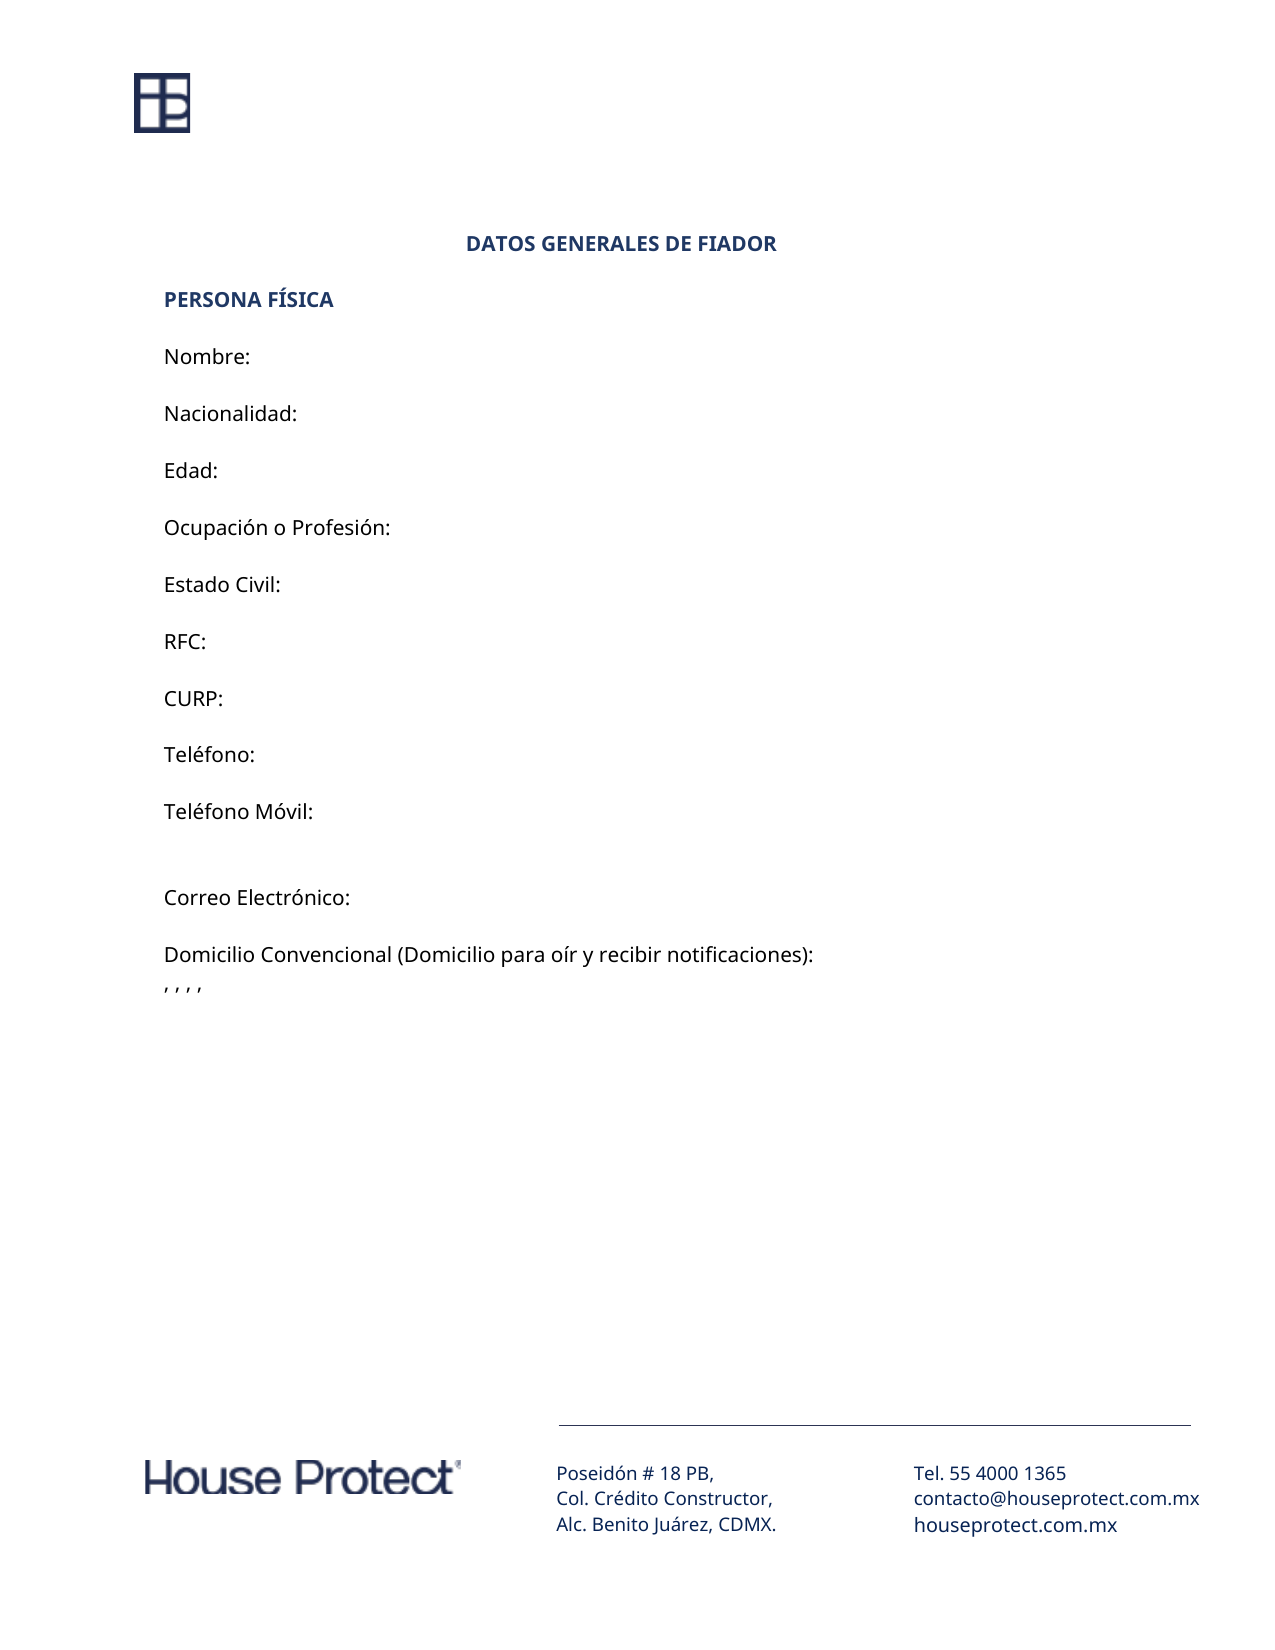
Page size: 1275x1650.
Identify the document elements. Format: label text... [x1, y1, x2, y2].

text Teléfono Móvil: [164, 797, 1109, 826]
text Edad: [164, 456, 1109, 485]
text Teléfono: [164, 741, 1109, 769]
text Nombre: [164, 342, 1109, 371]
text Nacionalidad: [164, 399, 1109, 428]
text Ocupación o Profesión: [164, 513, 1109, 542]
text Estado Civil: [164, 570, 1109, 598]
text DATOS GENERALES DE FIADOR [134, 229, 1108, 257]
text , , , , [164, 968, 1108, 997]
text Domicilio Convencional (Domicilio para oír y recibir notificaciones): [164, 940, 1108, 968]
text Correo Electrónico: [164, 883, 1109, 911]
text CURP: [164, 684, 1109, 712]
text RFC: [164, 627, 1109, 655]
text PERSONA FÍSICA [164, 286, 1108, 314]
